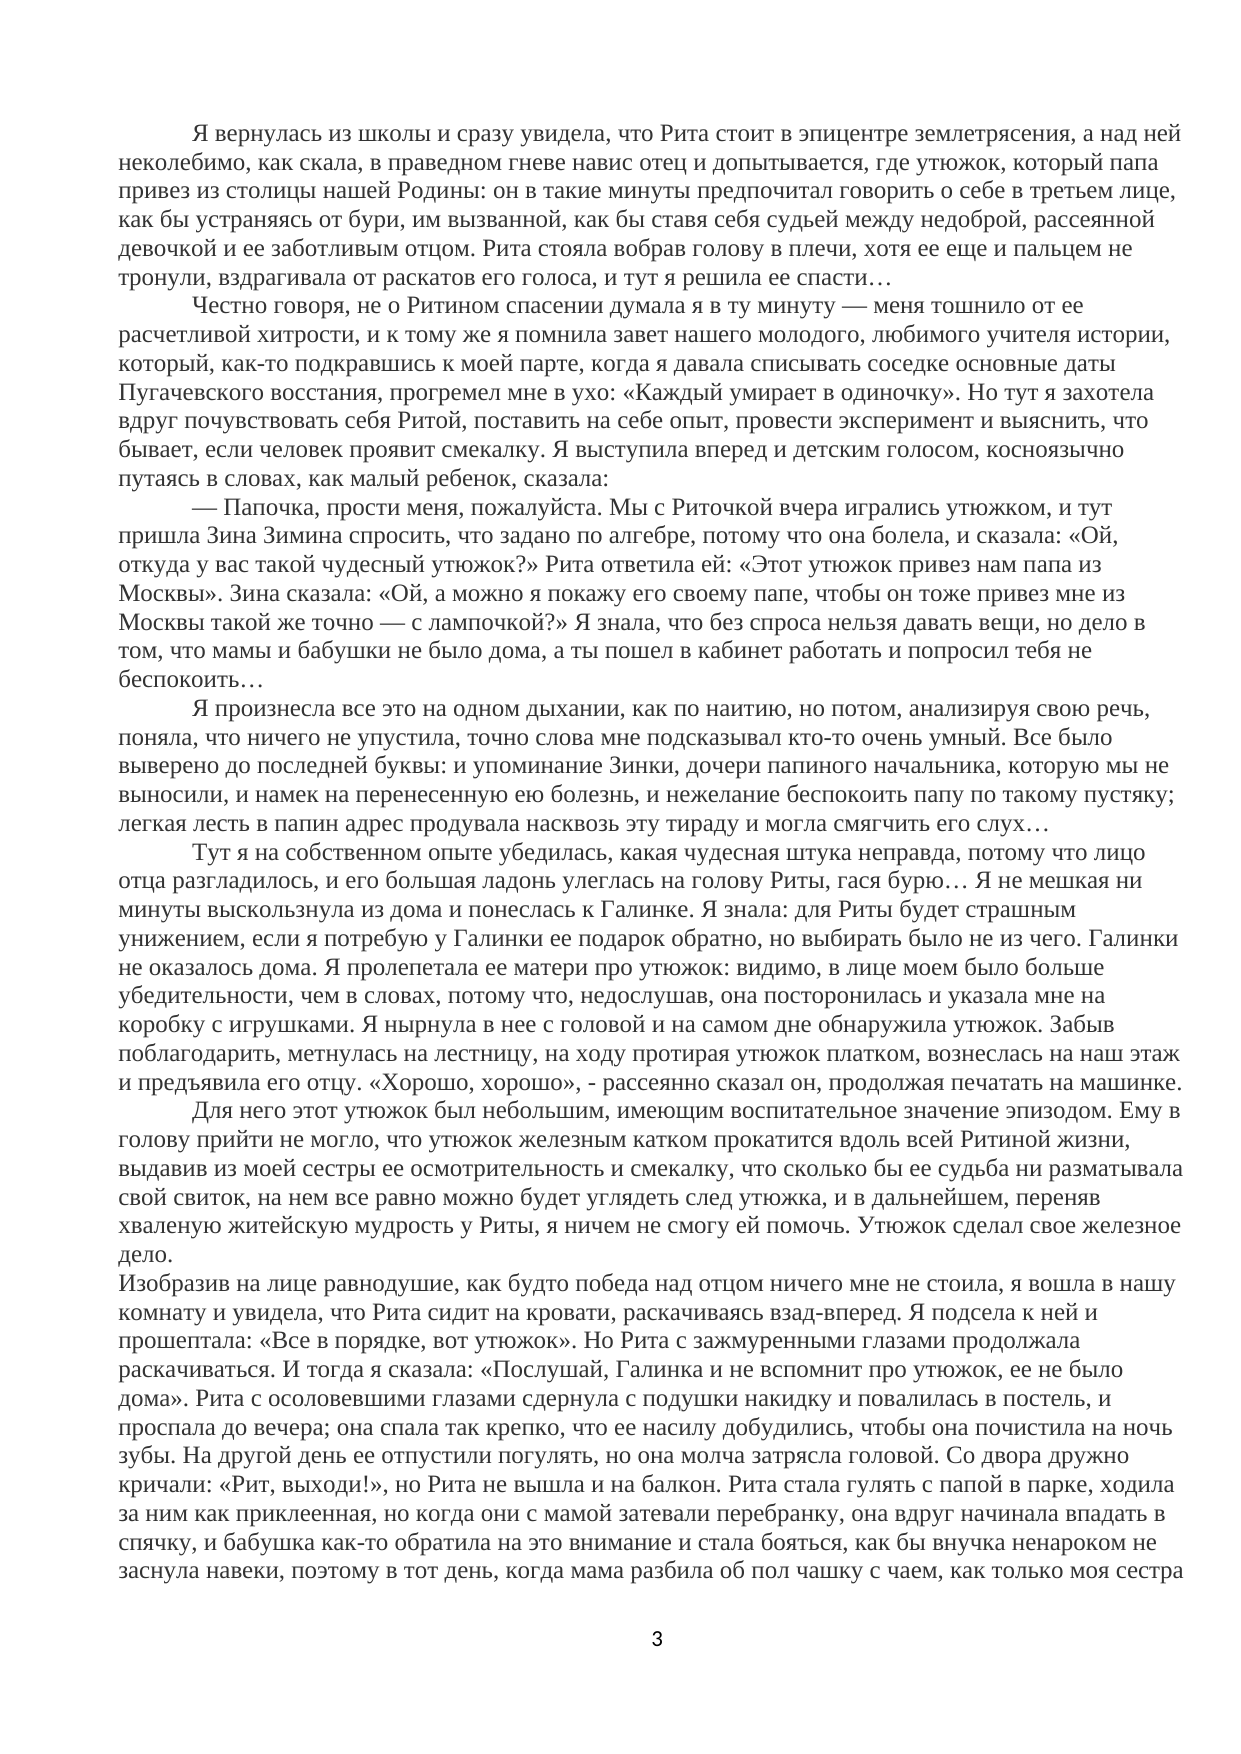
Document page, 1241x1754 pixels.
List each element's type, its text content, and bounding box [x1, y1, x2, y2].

text — Папочка, прости меня, пожалуйста. Мы с Риточкой вчера игрались утюжком, и тут пришла Зина Зимина спросить, что задано по алгебре, потому что она болела, и сказала: «Ой, откуда у вас такой чудесный утюжок?» Рита ответила ей: «Этот утюжок привез нам папа из Москвы». Зина сказала: «Ой, а можно я покажу его своему папе, чтобы он тоже привез мне из Москвы такой же точно — с лампочкой?» Я знала, что без спроса нельзя давать вещи, но дело в том, что мамы и бабушки не было дома, а ты пошел в кабинет работать и попросил тебя не беспокоить… [118, 492, 1196, 693]
text Я произнесла все это на одном дыхании, как по наитию, но потом, анализируя свою речь, поняла, что ничего не упустила, точно слова мне подсказывал кто-то очень умный. Все было выверено до последней буквы: и упоминание Зинки, дочери папиного начальника, которую мы не выносили, и намек на перенесенную ею болезнь, и нежелание беспокоить папу по такому пустяку; легкая лесть в папин адрес продувала насквозь эту тираду и могла смягчить его слух… [118, 693, 1196, 837]
text Для него этот утюжок был небольшим, имеющим воспитательное значение эпизодом. Ему в голову прийти не могло, что утюжок железным катком прокатится вдоль всей Ритиной жизни, выдавив из моей сестры ее осмотрительность и смекалку, что сколько бы ее судьба ни разматывала свой свиток, на нем все равно можно будет углядеть след утюжка, и в дальнейшем, переняв хваленую житейскую мудрость у Риты, я ничем не смогу ей помочь. Утюжок сделал свое железное дело. [118, 1096, 1196, 1268]
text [118, 1268, 1196, 1584]
text Тут я на собственном опыте убедилась, какая чудесная штука неправда, потому что лицо отца разгладилось, и его большая ладонь улеглась на голову Риты, гася бурю… Я не мешкая ни минуты выскользнула из дома и понеслась к Галинке. Я знала: для Риты будет страшным унижением, если я потребую у Галинки ее подарок обратно, но выбирать было не из чего. Галинки не оказалось дома. Я пролепетала ее матери про утюжок: видимо, в лице моем было больше убедительности, чем в словах, потому что, недослушав, она посторонилась и указала мне на коробку с игрушками. Я нырнула в нее с головой и на самом дне обнаружила утюжок. Забыв поблагодарить, метнулась на лестницу, на ходу протирая утюжок платком, вознеслась на наш этаж и предъявила его отцу. «Хорошо, хорошо», - рассеянно сказал он, продолжая печатать на машинке. [118, 837, 1196, 1096]
text Я вернулась из школы и сразу увидела, что Рита стоит в эпицентре землетрясения, а над ней неколебимо, как скала, в праведном гневе навис отец и допытывается, где утюжок, который папа привез из столицы нашей Родины: он в такие минуты предпочитал говорить о себе в третьем лице, как бы устраняясь от бури, им вызванной, как бы ставя себя судьей между недоброй, рассеянной девочкой и ее заботливым отцом. Рита стояла вобрав голову в плечи, хотя ее еще и пальцем не тронули, вздрагивала от раскатов его голоса, и тут я решила ее спасти… [118, 118, 1196, 291]
text Честно говоря, не о Ритином спасении думала я в ту минуту — меня тошнило от ее расчетливой хитрости, и к тому же я помнила завет нашего молодого, любимого учителя истории, который, как-то подкравшись к моей парте, когда я давала списывать соседке основные даты Пугачевского восстания, прогремел мне в ухо: «Каждый умирает в одиночку». Но тут я захотела вдруг почувствовать себя Ритой, поставить на себе опыт, провести эксперимент и выяснить, что бывает, если человек проявит смекалку. Я выступила вперед и детским голосом, косноязычно путаясь в словах, как малый ребенок, сказала: [118, 291, 1196, 492]
